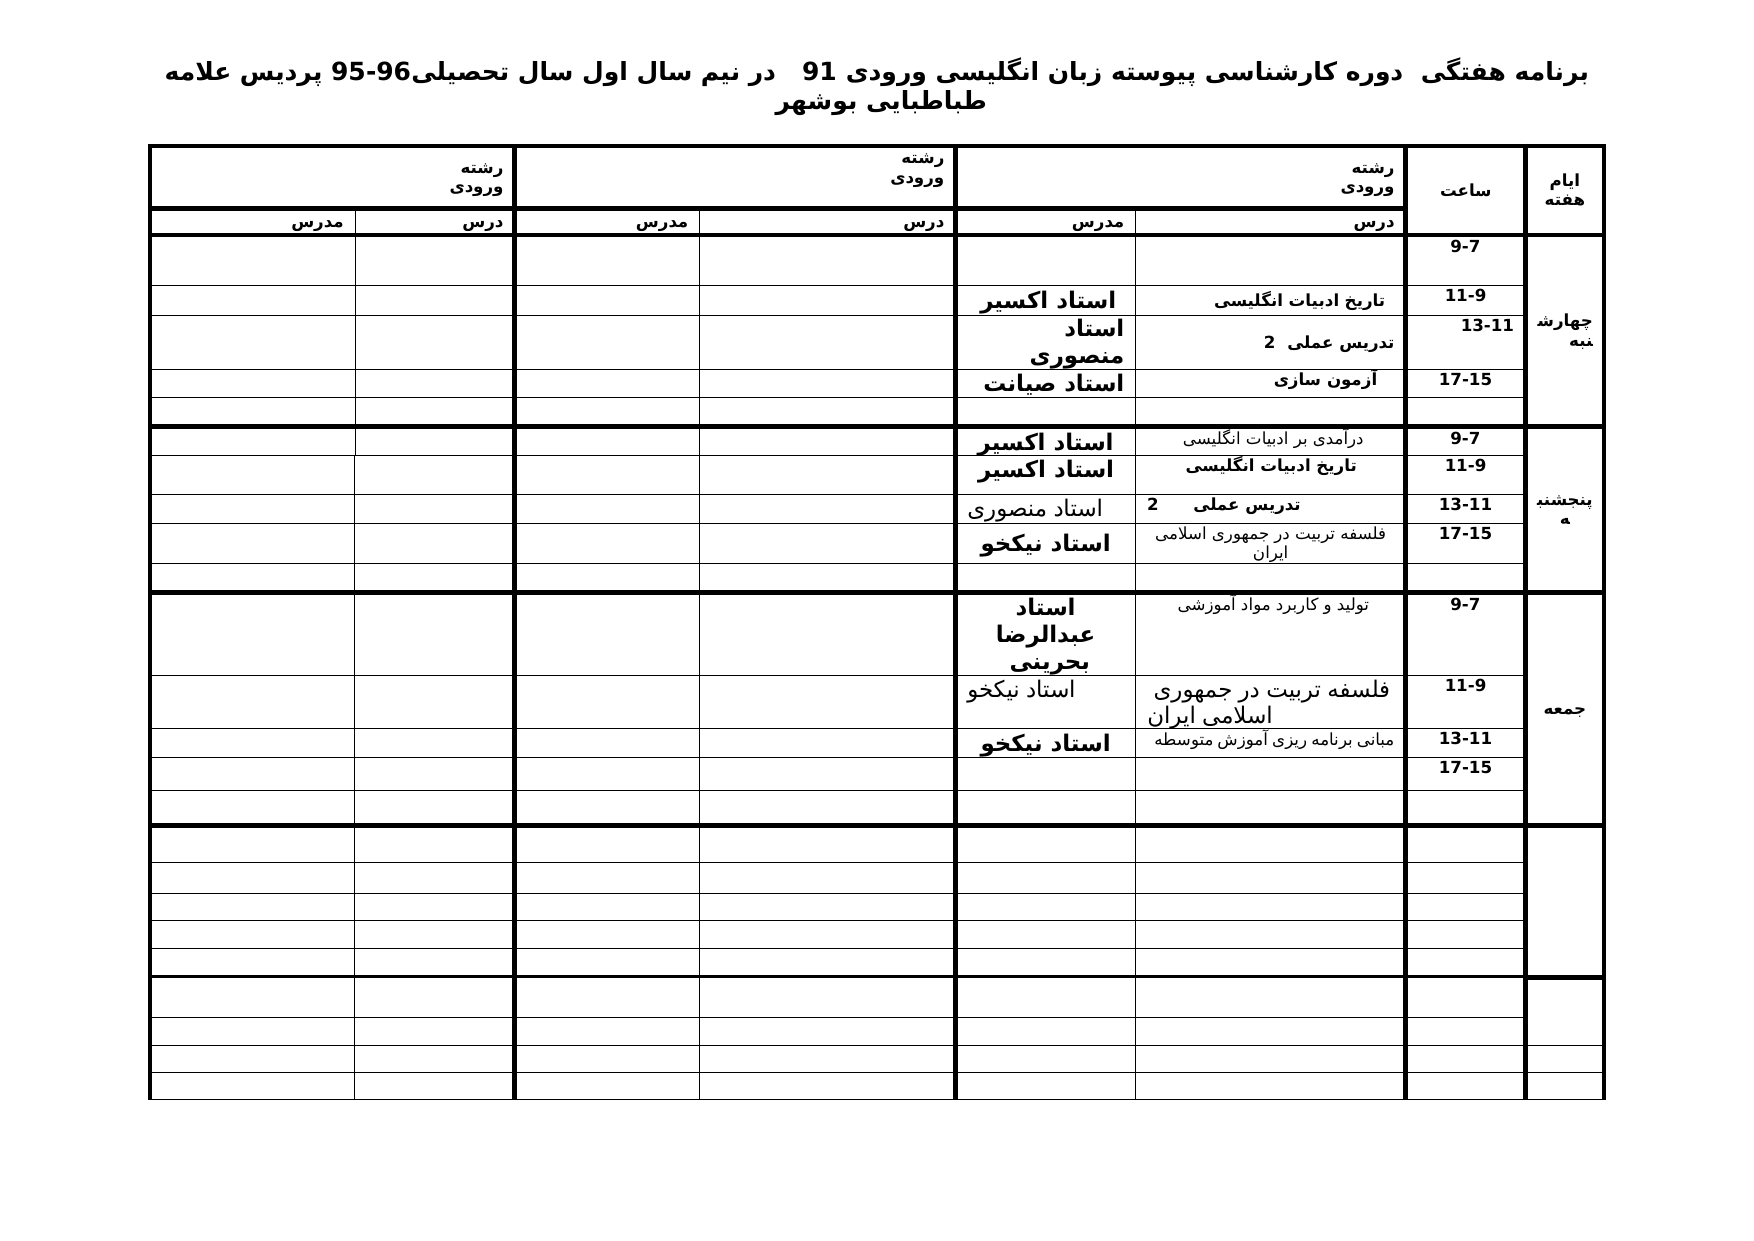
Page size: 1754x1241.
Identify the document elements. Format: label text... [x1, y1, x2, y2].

table_cell مدرس [517, 211, 699, 233]
table_cell [356, 398, 512, 424]
table_cell [1136, 894, 1403, 920]
table_cell [152, 676, 354, 728]
table_cell [1408, 949, 1523, 975]
table_cell تاریخ ادبیات انگلیسی [1136, 286, 1403, 314]
table_cell [1136, 1073, 1403, 1099]
table_cell [355, 894, 512, 920]
table_cell [1528, 1046, 1602, 1072]
table_cell تدریس عملی 2 [1136, 495, 1403, 523]
table_cell استاد صیانت [958, 370, 1135, 397]
table_cell [152, 921, 354, 948]
table_cell [1408, 863, 1523, 893]
table_cell تدریس عملی 2 [1136, 316, 1403, 369]
table_cell [356, 237, 512, 285]
table_cell درس [700, 211, 953, 233]
table_cell [517, 456, 699, 493]
table_cell [1528, 980, 1602, 1044]
table_cell [1136, 863, 1403, 893]
table_cell [517, 286, 699, 314]
table_cell [355, 456, 512, 493]
table_cell [700, 978, 953, 1017]
table_cell استاد منصوری [958, 316, 1135, 369]
table_cell [700, 429, 953, 455]
table_cell تولید و کاربرد مواد آموزشی [1136, 595, 1403, 674]
table_cell [355, 949, 512, 975]
table_cell [517, 1073, 699, 1099]
table_cell [517, 828, 699, 862]
table_cell [1408, 894, 1523, 920]
table_cell [517, 676, 699, 728]
table_cell پنجشنبه [1528, 429, 1602, 590]
table_cell [517, 1046, 699, 1072]
table_cell [958, 237, 1135, 285]
table_cell [517, 237, 699, 285]
table_cell [152, 729, 354, 757]
table_cell [152, 863, 354, 893]
table_cell [355, 564, 512, 590]
table_cell [700, 791, 953, 823]
table_cell [152, 828, 354, 862]
table_cell جمعه [1528, 595, 1602, 823]
table_cell [152, 370, 355, 397]
table_cell استاد عبدالرضا بحرینی [958, 595, 1135, 674]
table_cell [700, 495, 953, 523]
table_cell [517, 398, 699, 424]
table_cell [700, 370, 953, 397]
table_cell چهارشنبه [1528, 237, 1602, 424]
table_cell [356, 429, 512, 455]
table_cell درآمدی بر ادبیات انگلیسی [1136, 429, 1403, 455]
table_cell [152, 758, 354, 790]
table_cell [1408, 1046, 1523, 1072]
table_cell [700, 524, 953, 562]
table_cell [1136, 564, 1403, 590]
table_cell [958, 978, 1135, 1017]
table_cell [355, 758, 512, 790]
table_cell [355, 863, 512, 893]
table_cell 9-7 [1408, 429, 1523, 455]
table_cell [700, 456, 953, 493]
table_cell آزمون سازی [1136, 370, 1403, 397]
table_cell [958, 1018, 1135, 1044]
table_cell [700, 316, 953, 369]
table_cell [152, 524, 354, 562]
table_cell [1528, 828, 1602, 975]
table_cell 11-9 [1408, 286, 1523, 314]
table_cell [355, 978, 512, 1017]
table_cell [1136, 1046, 1403, 1072]
table_cell [356, 286, 512, 314]
table_cell [1408, 791, 1523, 823]
table_cell [958, 564, 1135, 590]
table_cell [1136, 758, 1403, 790]
table_cell [517, 729, 699, 757]
table_cell [152, 398, 355, 424]
table_cell [517, 863, 699, 893]
table_cell [152, 595, 354, 674]
table_cell [958, 791, 1135, 823]
table_cell [700, 949, 953, 975]
table_cell درس [356, 211, 512, 233]
table_cell [700, 729, 953, 757]
table_cell [700, 1073, 953, 1099]
table_header رشته ورودی [517, 148, 953, 206]
table_cell [517, 316, 699, 369]
table_cell [1408, 564, 1523, 590]
table_cell [1136, 921, 1403, 948]
table_cell [517, 921, 699, 948]
table_cell [355, 1073, 512, 1099]
table_cell [355, 1018, 512, 1044]
table_cell [1136, 978, 1403, 1017]
table_cell [958, 921, 1135, 948]
table_cell 17-15 [1408, 758, 1523, 790]
table_cell استاد نیکخو [958, 524, 1135, 562]
table_cell [958, 758, 1135, 790]
table_cell [152, 456, 354, 493]
table_cell [958, 1073, 1135, 1099]
table_cell [700, 921, 953, 948]
table_cell [152, 791, 354, 823]
table_cell [355, 921, 512, 948]
table_cell [700, 564, 953, 590]
table_cell [355, 495, 512, 523]
table_cell [356, 370, 512, 397]
table_cell مبانی برنامه ریزی آموزش متوسطه [1136, 729, 1403, 757]
table_cell [152, 429, 355, 455]
table_cell [355, 828, 512, 862]
table_cell مدرس [958, 211, 1135, 233]
table_cell استاد نیکخو [958, 729, 1135, 757]
table_cell [517, 978, 699, 1017]
table_cell [958, 398, 1135, 424]
table_cell [700, 1018, 953, 1044]
table_cell [700, 828, 953, 862]
table_cell [958, 1046, 1135, 1072]
table_cell [355, 676, 512, 728]
table_cell [517, 370, 699, 397]
table_cell 9-7 [1408, 237, 1523, 285]
table_cell 13-11 [1408, 495, 1523, 523]
table_cell [152, 564, 354, 590]
table_cell [517, 429, 699, 455]
table_cell [152, 949, 354, 975]
table_cell [152, 1018, 354, 1044]
table_cell استاد اکسیر [958, 429, 1135, 455]
table_cell [152, 894, 354, 920]
table_cell [700, 398, 953, 424]
table_cell [958, 828, 1135, 862]
table_cell [152, 978, 354, 1017]
table_cell [1136, 949, 1403, 975]
table_cell [1136, 1018, 1403, 1044]
table_cell 13-11 [1408, 729, 1523, 757]
table_header رشته ورودی [958, 148, 1403, 206]
table_header رشته ورودی [152, 148, 512, 206]
table_cell [1136, 828, 1403, 862]
table_header ساعت [1408, 148, 1523, 233]
table_cell فلسفه تربیت در جمهوری اسلامی ایران [1136, 524, 1403, 562]
table_cell تاریخ ادبیات انگلیسی [1136, 456, 1403, 493]
table_cell 17-15 [1408, 524, 1523, 562]
table_cell 11-9 [1408, 456, 1523, 493]
table_cell استاد اکسیر [958, 456, 1135, 493]
table_cell [356, 316, 512, 369]
table_cell [355, 1046, 512, 1072]
table_cell [700, 237, 953, 285]
table_cell [517, 1018, 699, 1044]
table_cell [152, 316, 355, 369]
table_cell 11-9 [1408, 676, 1523, 728]
table_cell [152, 237, 355, 285]
table_cell 13-11 [1408, 316, 1523, 369]
table_cell [700, 894, 953, 920]
table_cell [1408, 1018, 1523, 1044]
table_cell [700, 676, 953, 728]
table_cell [1408, 978, 1523, 1017]
table_cell [152, 286, 355, 314]
table_cell [700, 758, 953, 790]
table_cell [355, 791, 512, 823]
table_cell درس [1136, 211, 1403, 233]
table_cell [517, 495, 699, 523]
table_cell 17-15 [1408, 370, 1523, 397]
table_cell [517, 595, 699, 674]
table_cell استاد منصوری [958, 495, 1135, 523]
table_cell [1136, 398, 1403, 424]
table_cell [1136, 237, 1403, 285]
table_cell [355, 729, 512, 757]
table_cell [1408, 398, 1523, 424]
table_cell [517, 894, 699, 920]
table_cell [152, 1073, 354, 1099]
table_cell [700, 1046, 953, 1072]
table_cell فلسفه تربیت در جمهوری اسلامی ایران [1136, 676, 1403, 728]
table_cell 9-7 [1408, 595, 1523, 674]
table_cell [958, 894, 1135, 920]
table_cell [152, 495, 354, 523]
table_cell [152, 1046, 354, 1072]
table_cell [517, 564, 699, 590]
table_cell [1528, 1073, 1602, 1099]
table_cell [517, 524, 699, 562]
table_cell [958, 949, 1135, 975]
table_cell [1408, 828, 1523, 862]
table_header ایام هفته [1528, 148, 1602, 233]
table_cell [1408, 1073, 1523, 1099]
table_cell [517, 758, 699, 790]
table_cell مدرس [152, 211, 355, 233]
text برنامه هفتگی دوره کارشناسی پیوسته زبان انگلیسی ورودی 91 در نیم سال اول سال تحصیلی96-95 پردیس علامه طباطبایی بوشهر [150, 57, 1604, 115]
table_cell [1408, 921, 1523, 948]
table_cell [517, 949, 699, 975]
table_cell [958, 863, 1135, 893]
table_cell [517, 791, 699, 823]
table_cell استاد اکسیر [958, 286, 1135, 314]
table_cell [700, 863, 953, 893]
table_cell [355, 524, 512, 562]
table_cell [355, 595, 512, 674]
table_cell [1136, 791, 1403, 823]
table_cell استاد نیکخو [958, 676, 1135, 728]
table_cell [700, 286, 953, 314]
table_cell [700, 595, 953, 674]
